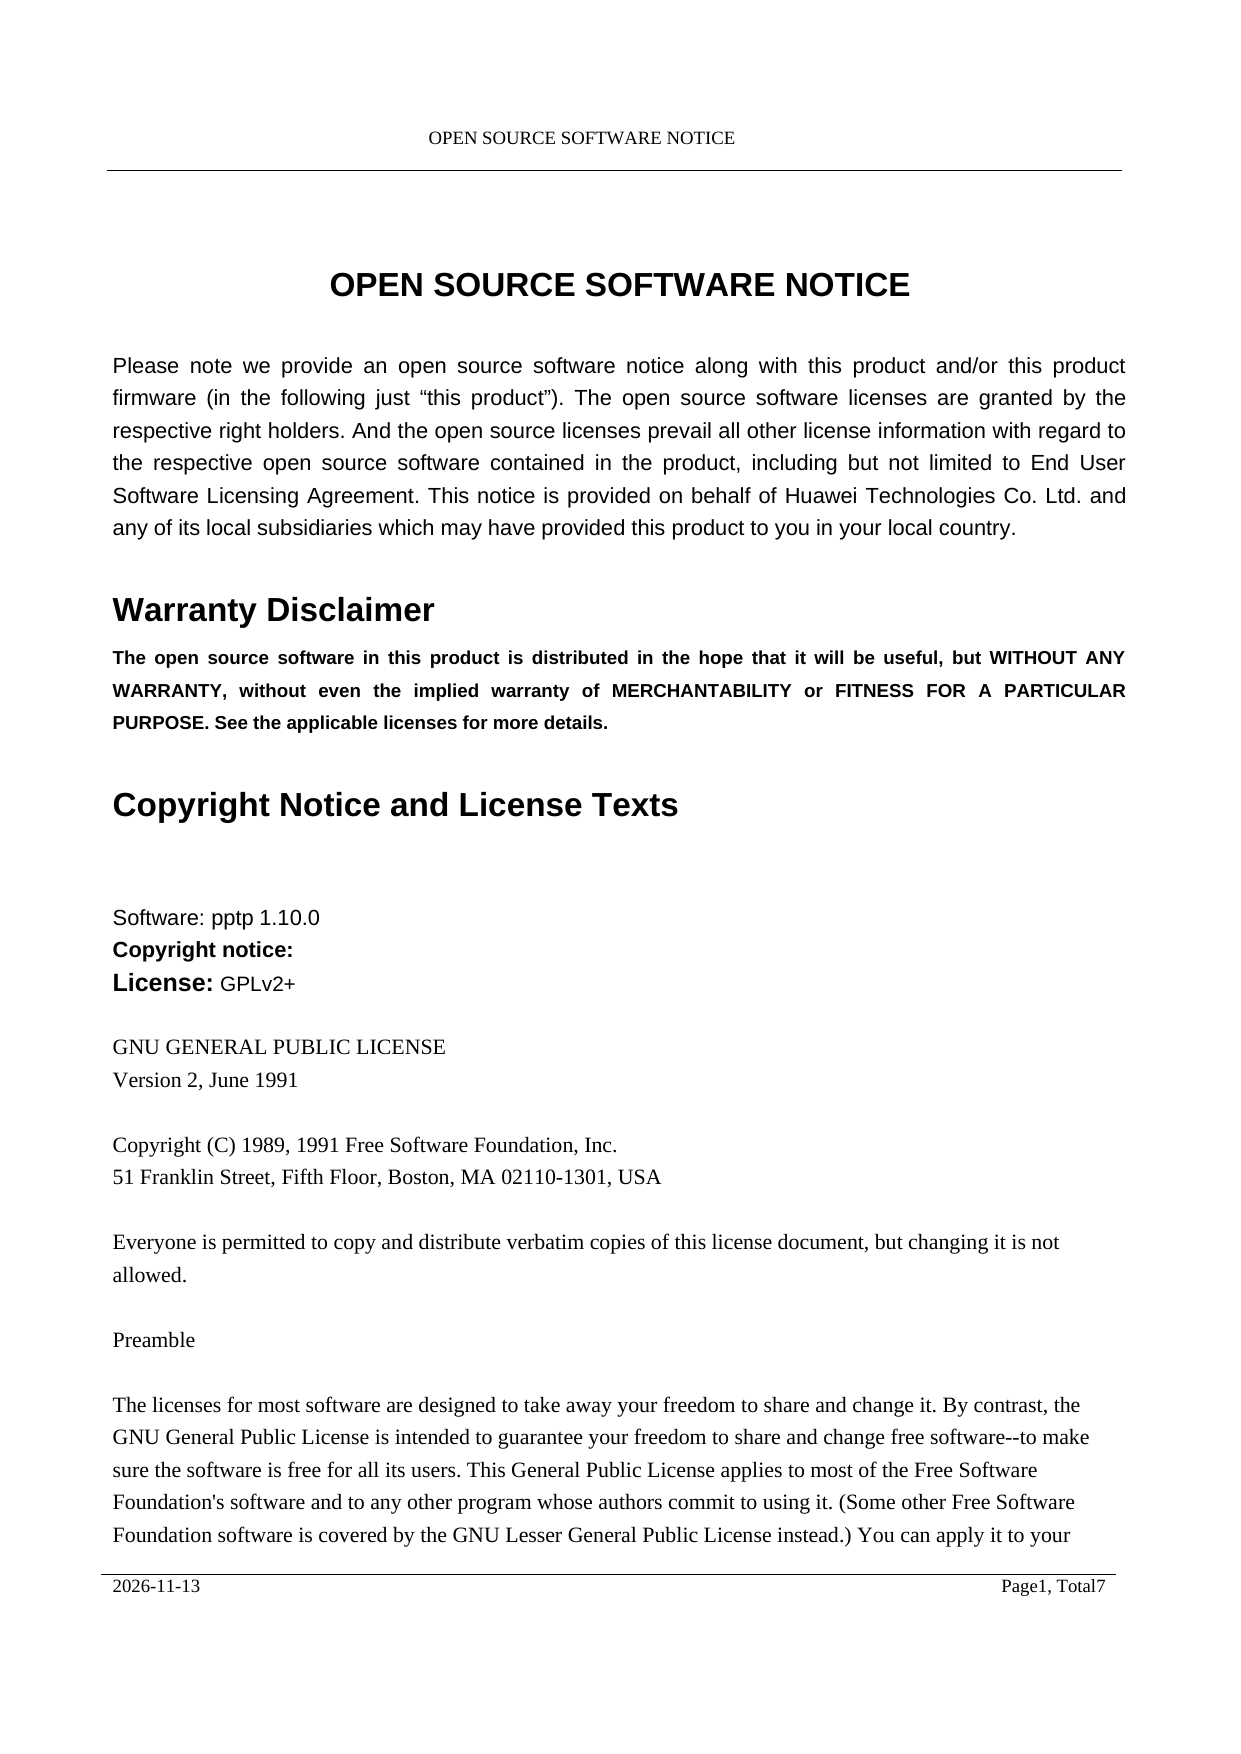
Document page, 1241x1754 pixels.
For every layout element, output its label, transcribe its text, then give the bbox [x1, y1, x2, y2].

text The open source software in this product is distributed in the hope that it will be useful, but WITHOUT ANY WARRANTY, without even the implied warranty of MERCHANTABILITY or FITNESS FOR A PARTICULAR PURPOSE. See the applicable licenses for more details. [112, 641, 1128, 739]
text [112, 966, 1128, 1551]
text Software: pptp 1.10.0 [112, 901, 1128, 933]
text Copyright notice: [112, 933, 1128, 966]
text Copyright Notice and License Texts [112, 771, 1128, 836]
text OPEN SOURCE SOFTWARE NOTICE [112, 251, 1128, 316]
text Warranty Disclaimer [112, 576, 1128, 641]
text Please note we provide an open source software notice along with this product and/or this product firmware (in the following just “this product”). The open source software licenses are granted by the respective right holders. And the open source licenses prevail all other license information with regard to the respective open source software contained in the product, including but not limited to End User Software Licensing Agreement. This notice is provided on behalf of Huawei Technologies Co. Ltd. and any of its local subsidiaries which may have provided this product to you in your local country. [112, 349, 1128, 544]
